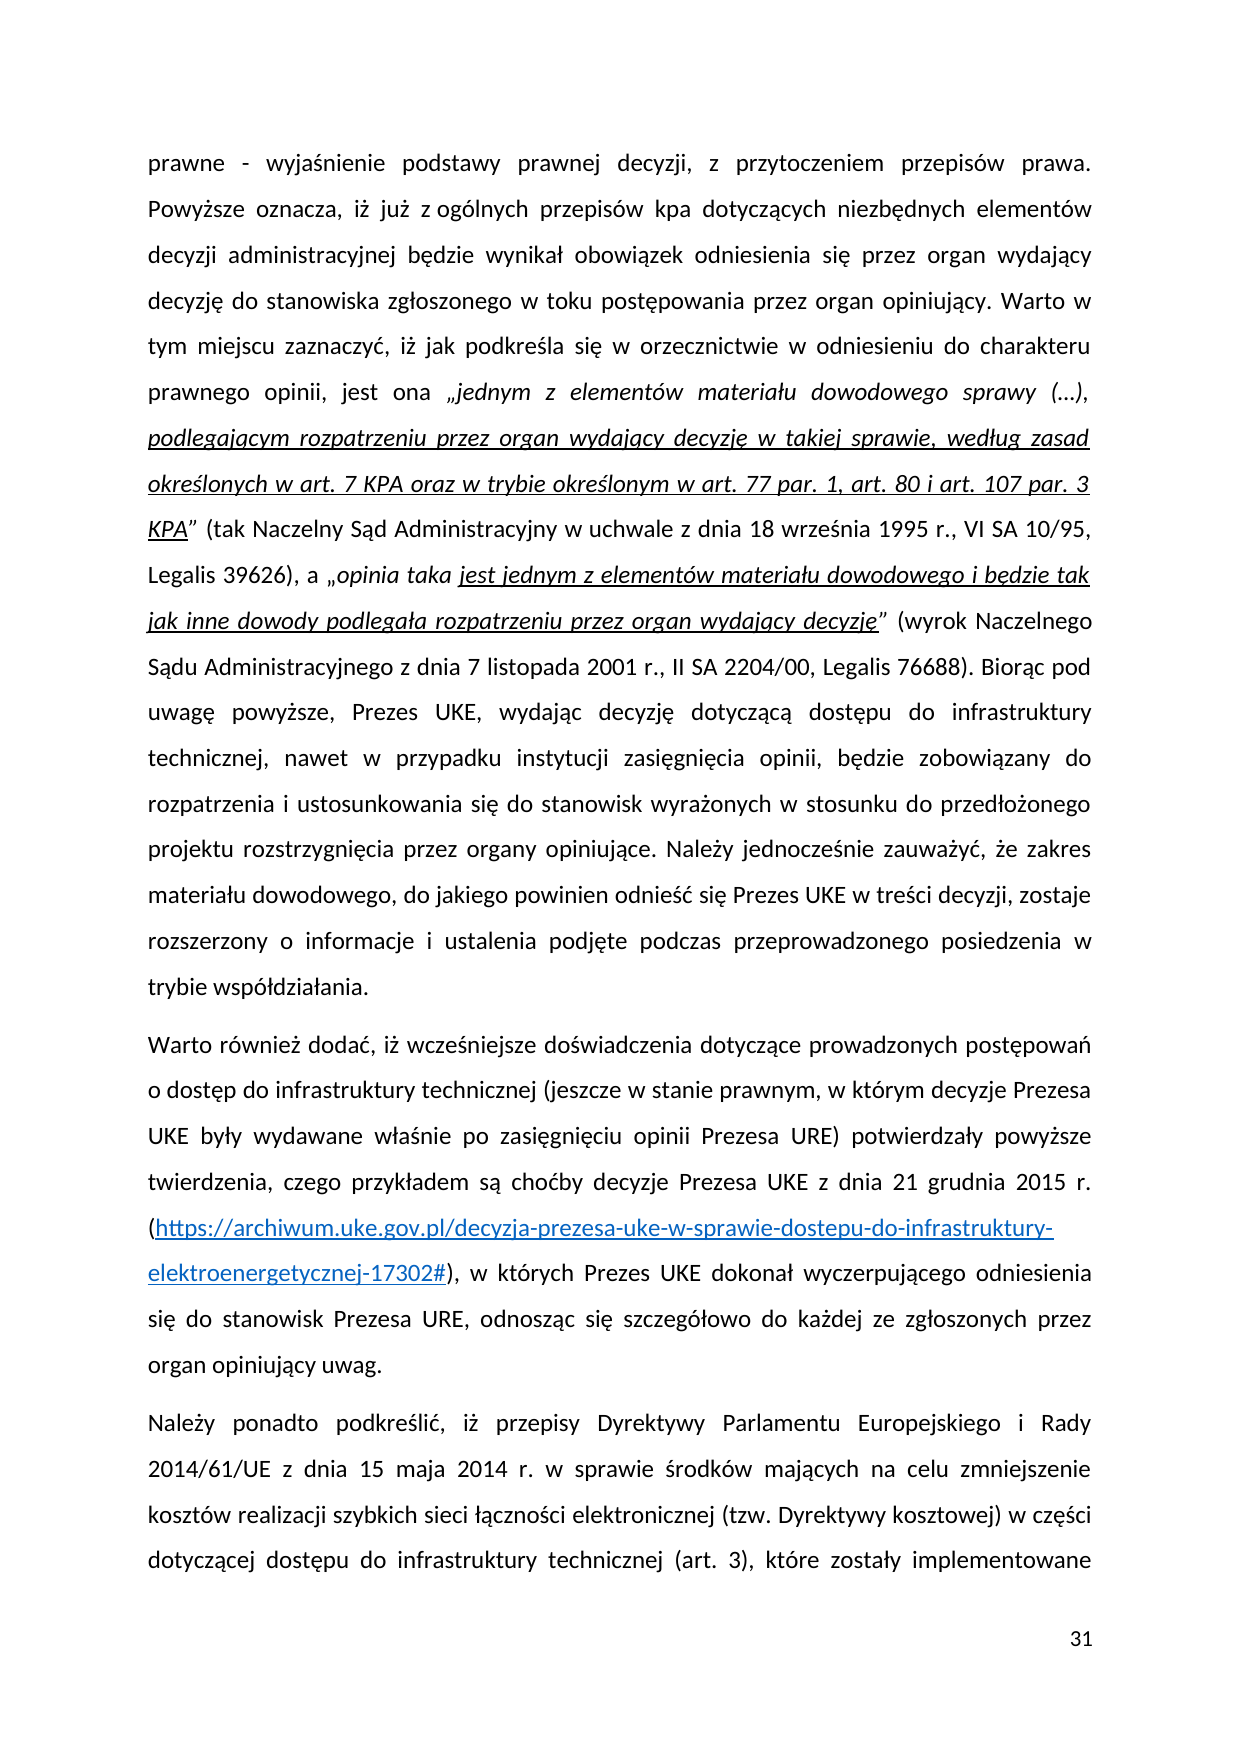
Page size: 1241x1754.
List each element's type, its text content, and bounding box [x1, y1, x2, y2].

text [148, 1407, 1093, 1575]
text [148, 148, 1093, 1001]
text Warto również dodać, iż wcześniejsze doświadczenia dotyczące prowadzonych postępowań o dostęp do infrastruktury technicznej (jeszcze w stanie prawnym, w którym decyzje Prezesa UKE były wydawane właśnie po zasięgnięciu opinii Prezesa URE) potwierdzały powyższe twierdzenia, czego przykładem są choćby decyzje Prezesa UKE z dnia 21 grudnia 2015 r. (https://archiwum.uke.gov.pl/decyzja-prezesa-uke-w-sprawie-dostepu-do-infrastruktury-elektroenergetycznej-17302#), w których Prezes UKE dokonał wyczerpującego odniesienia się do stanowisk Prezesa URE, odnosząc się szczegółowo do każdej ze zgłoszonych przez organ opiniujący uwag. [148, 1029, 1093, 1379]
